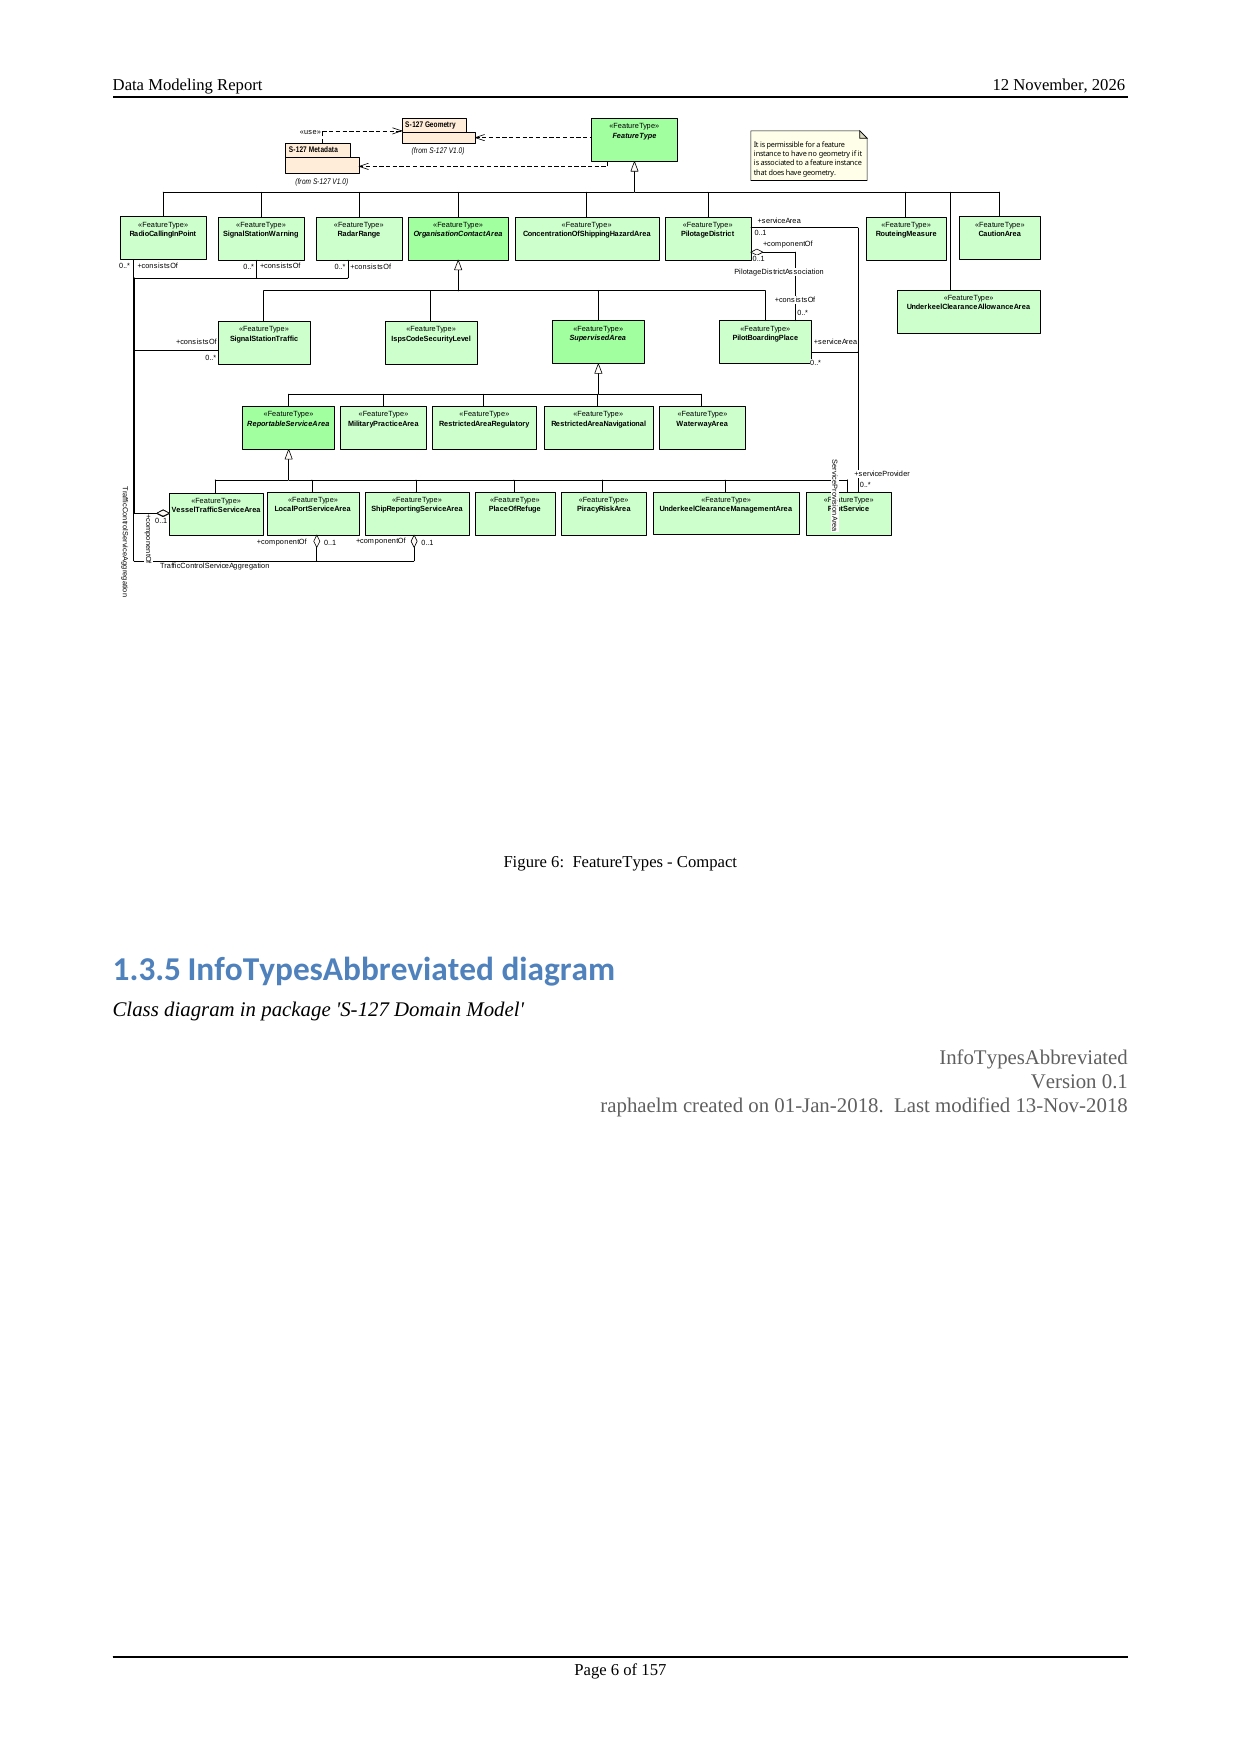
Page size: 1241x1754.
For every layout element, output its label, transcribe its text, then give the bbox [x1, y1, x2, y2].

text raphaelm created on 01-Jan-2018. Last modified 13-Nov-2018 [112, 1093, 1128, 1117]
text Version 0.1 [112, 1069, 1128, 1093]
text Class diagram in package 'S-127 Domain Model' [112, 997, 1128, 1021]
subtitle InfoTypesAbbreviated diagram [112, 948, 1128, 989]
text InfoTypesAbbreviated [112, 1045, 1128, 1069]
text FeatureTypes - Compact [112, 852, 1128, 871]
